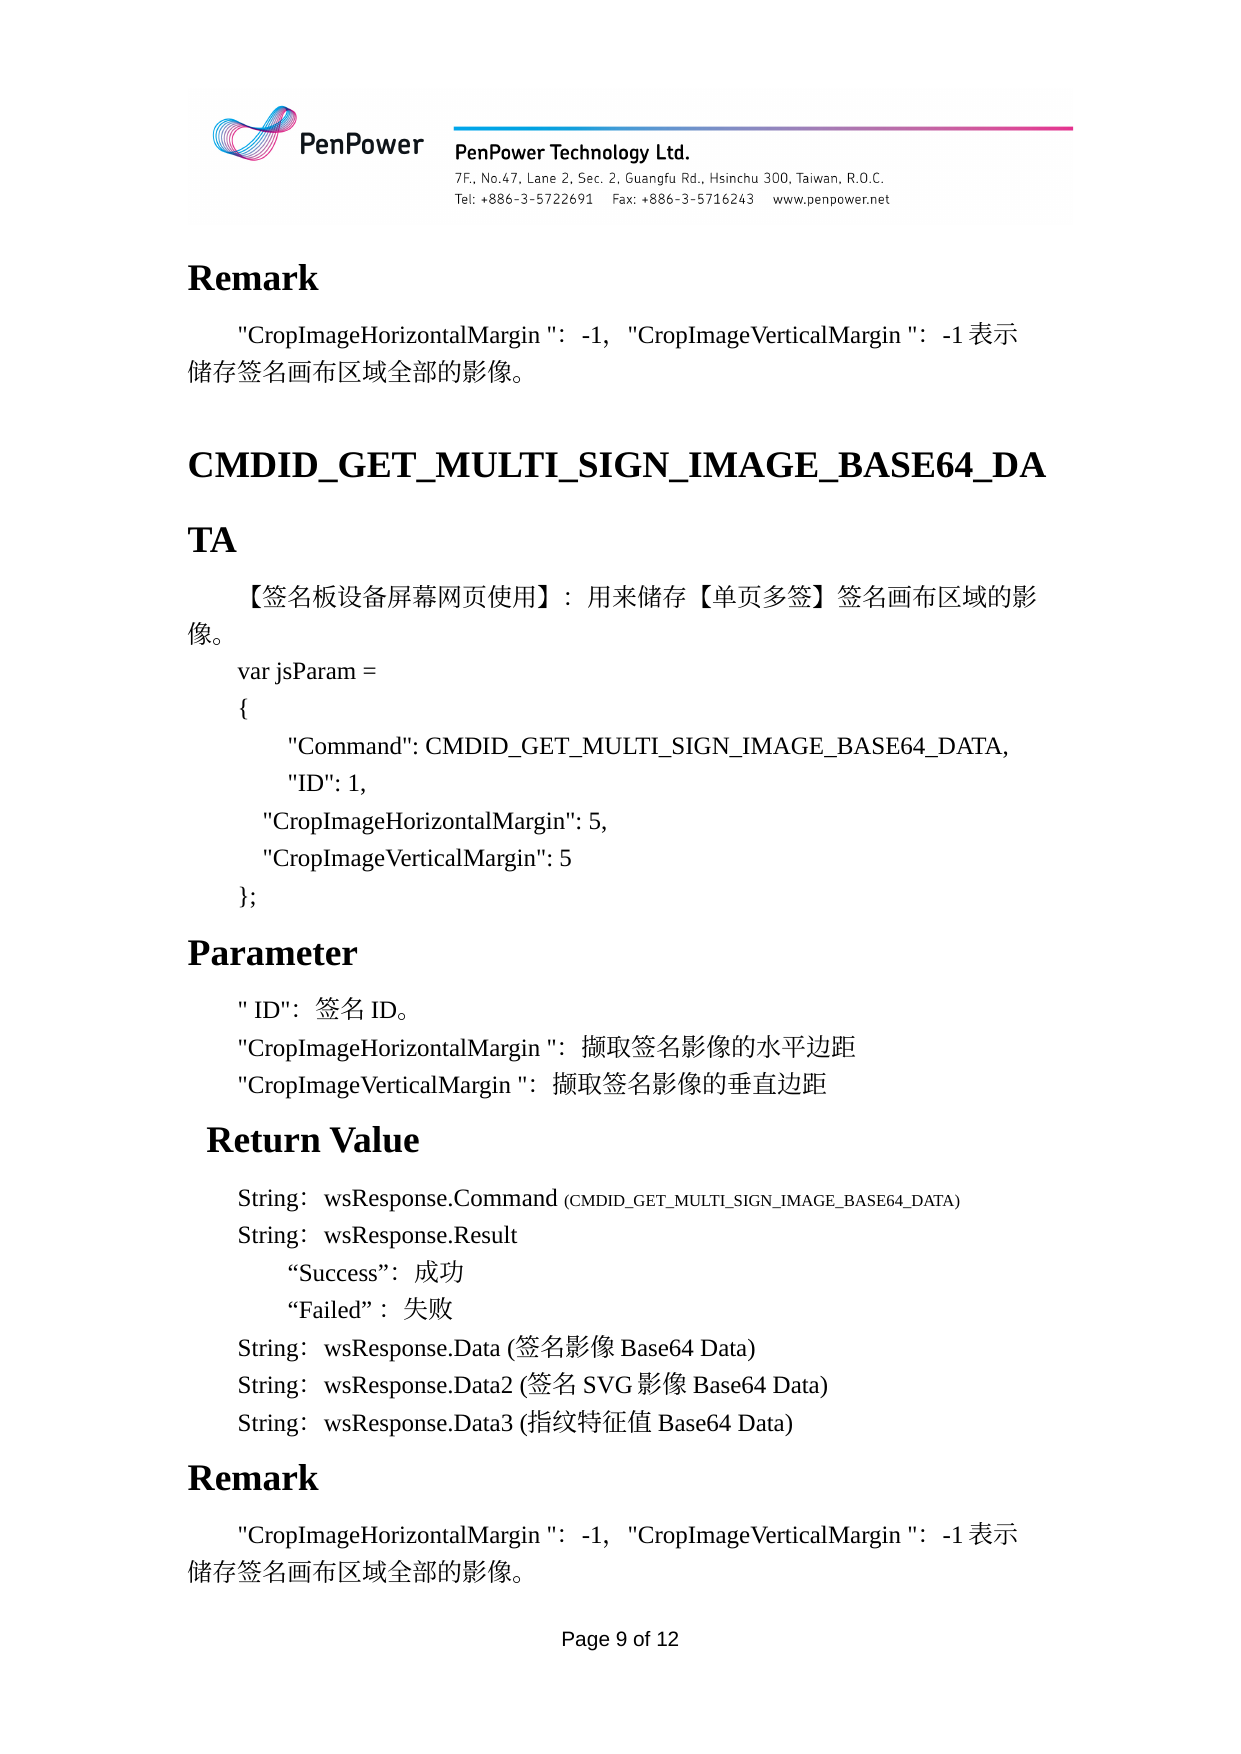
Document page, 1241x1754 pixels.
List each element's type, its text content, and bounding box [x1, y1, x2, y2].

text String：wsResponse.Result [187, 1214, 1053, 1252]
text "Command": CMDID_GET_MULTI_SIGN_IMAGE_BASE64_DATA, [187, 727, 1053, 764]
text "CropImageHorizontalMargin "：-1，"CropImageVerticalMargin "：-1表示 [187, 1514, 1053, 1552]
text Return Value [187, 1102, 1053, 1177]
text "CropImageHorizontalMargin "：撷取签名影像的水平边距 [187, 1027, 1053, 1064]
text "CropImageHorizontalMargin": 5, [187, 802, 1053, 839]
text "CropImageVerticalMargin "：撷取签名影像的垂直边距 [187, 1064, 1053, 1102]
text "CropImageVerticalMargin": 5 [187, 839, 1053, 877]
text { [187, 689, 1053, 727]
picture [187, 88, 1074, 225]
text Parameter [187, 914, 1053, 989]
text String：wsResponse.Data2 (签名SVG影像Base64 Data) [187, 1364, 1053, 1402]
text 储存签名画布区域全部的影像。 [187, 1552, 1053, 1589]
text String：wsResponse.Data3 (指纹特征值Base64 Data) [187, 1402, 1053, 1439]
text " ID"：签名ID。 [237, 989, 1053, 1027]
text CMDID_GET_MULTI_SIGN_IMAGE_BASE64_DATA [187, 427, 1053, 577]
text "CropImageHorizontalMargin "：-1，"CropImageVerticalMargin "：-1表示 [187, 314, 1053, 352]
text "ID": 1, [187, 764, 1053, 802]
text Remark [187, 239, 1053, 314]
text 储存签名画布区域全部的影像。 [187, 352, 1053, 389]
text Remark [187, 1439, 1053, 1514]
text 【签名板设备屏幕网页使用】：用来储存【单页多签】签名画布区域的影像。 [187, 577, 1053, 652]
text var jsParam = [187, 652, 1053, 689]
text String：wsResponse.Data (签名影像Base64 Data) [187, 1327, 1053, 1364]
text “Failed” ：失败 [237, 1289, 1053, 1327]
text }; [187, 877, 1053, 914]
text String：wsResponse.Command (CMDID_GET_MULTI_SIGN_IMAGE_BASE64_DATA) [187, 1177, 1053, 1214]
text “Success”：成功 [237, 1252, 1053, 1289]
